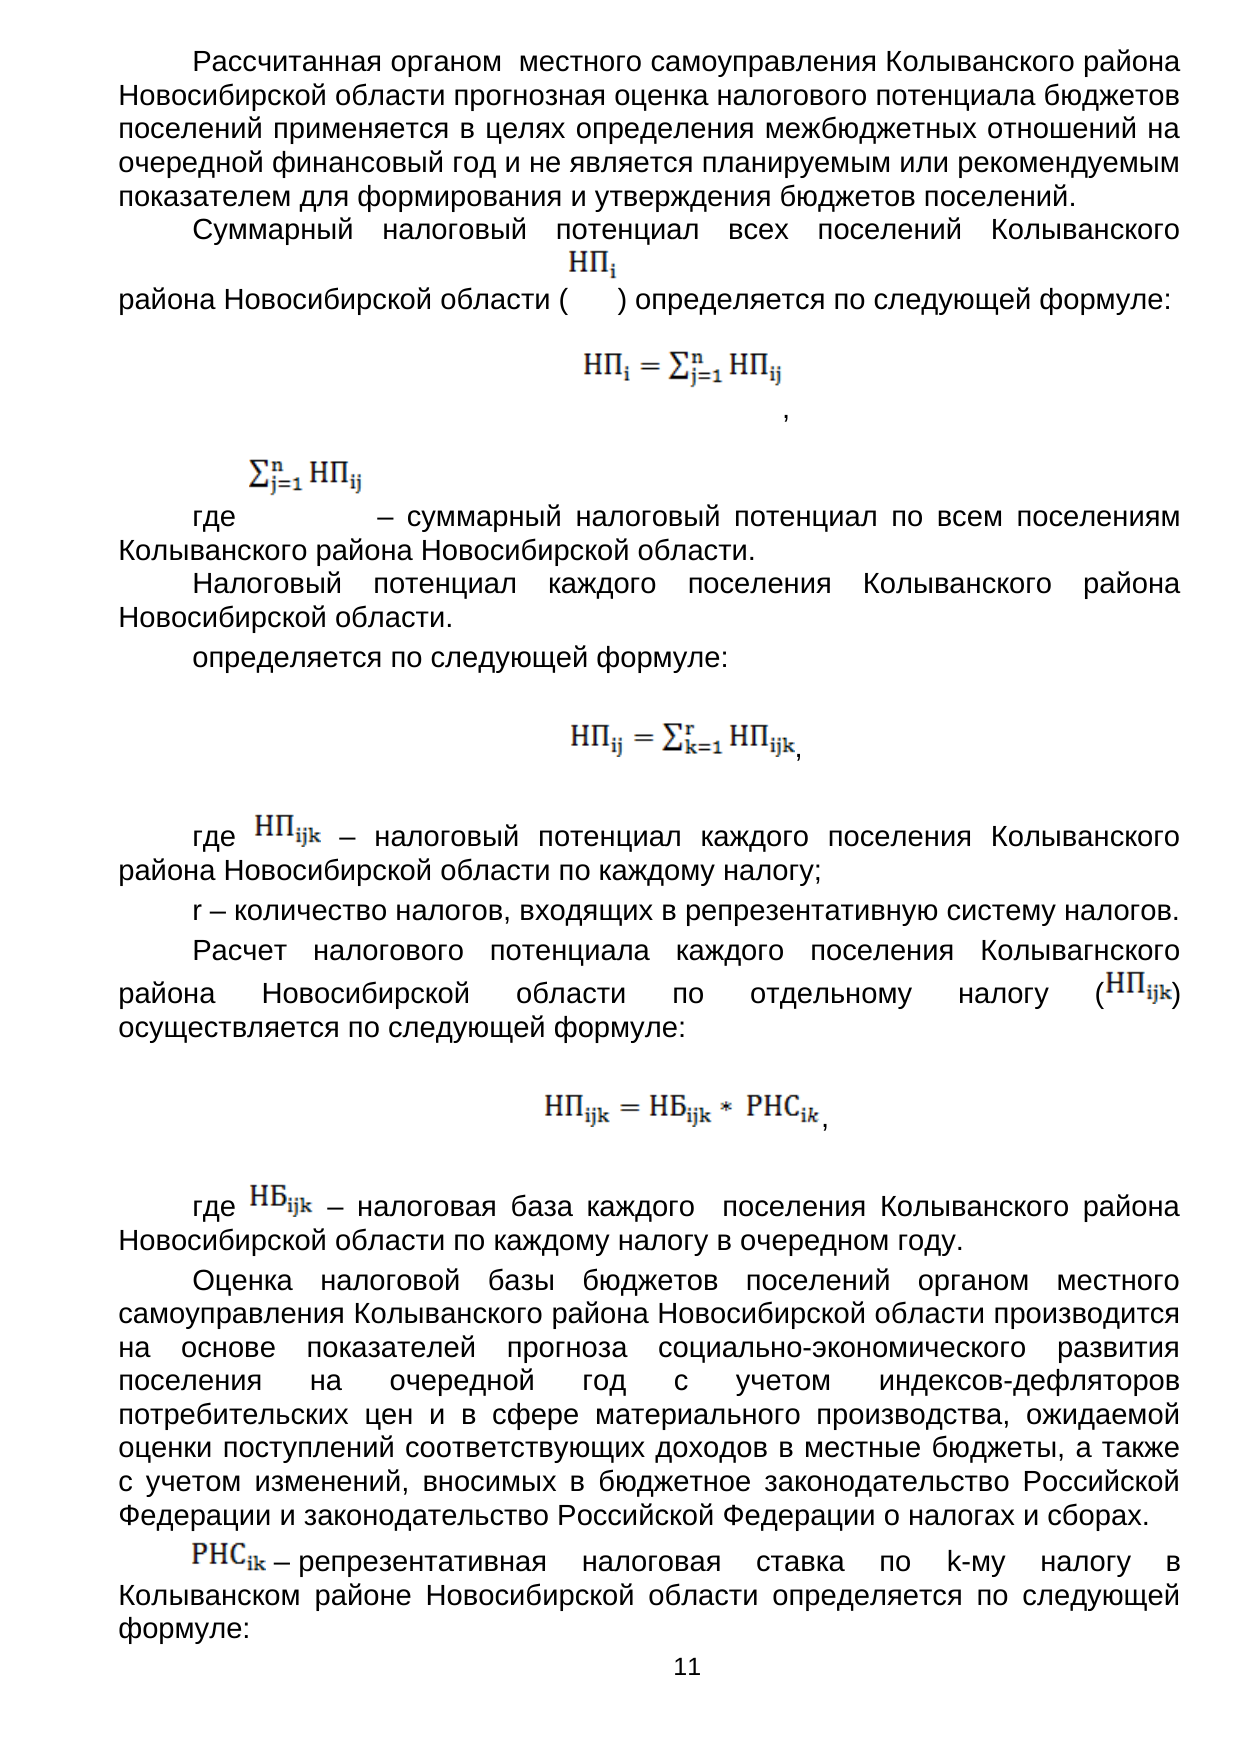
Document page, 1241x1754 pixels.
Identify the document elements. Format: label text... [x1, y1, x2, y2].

picture [191, 1537, 266, 1572]
text Рассчитанная органом местного самоуправления Колыванского района Новосибирской области прогнозная оценка налогового потенциала бюджетов поселений применяется в целях определения межбюджетных отношений на очередной финансовый год и не является планируемым или рекомендуемым показателем для формирования и утверждения бюджетов поселений. [118, 44, 1181, 212]
text где – налоговый потенциал каждого поселения Колыванского района Новосибирской области по каждому налогу; [118, 809, 1181, 887]
picture [544, 1089, 821, 1127]
picture [568, 245, 618, 310]
picture [254, 809, 321, 847]
picture [570, 719, 795, 757]
text , [118, 719, 1181, 763]
text – репрезентативная налоговая ставка по k-му налогу в Колыванском районе Новосибирской области определяется по следующей формуле: [118, 1537, 1181, 1645]
picture [249, 457, 364, 527]
text Суммарный налоговый потенциал всех поселений Колыванского района Новосибирской области () определяется по следующей формуле: [118, 212, 1181, 316]
text Налоговый потенциал каждого поселения Колыванского района Новосибирской области. [118, 567, 1181, 634]
picture [249, 1179, 314, 1217]
text где – суммарный налоговый потенциал по всем поселениям Колыванского района Новосибирской области. [118, 458, 1181, 567]
picture [1105, 966, 1172, 1004]
text , [118, 1089, 1181, 1133]
text r – количество налогов, входящих в репрезентативную систему налогов. [118, 893, 1181, 926]
picture [583, 349, 782, 419]
text , [118, 349, 1181, 424]
text где – налоговая база каждого поселения Колыванского района Новосибирской области по каждому налогу в очередном году. [118, 1179, 1181, 1257]
text Оценка налоговой базы бюджетов поселений органом местного самоуправления Колыванского района Новосибирской области производится на основе показателей прогноза социально-экономического развития поселения на очередной год с учетом индексов-дефляторов потребительских цен и в сфере материального производства, ожидаемой оценки поступлений соответствующих доходов в местные бюджеты, а также с учетом изменений, вносимых в бюджетное законодательство Российской Федерации и законодательство Российской Федерации о налогах и сборах. [118, 1263, 1181, 1531]
text Расчет налогового потенциала каждого поселения Колывагнского района Новосибирской области по отдельному налогу () осуществляется по следующей формуле: [118, 933, 1181, 1043]
text определяется по следующей формуле: [118, 640, 1181, 673]
